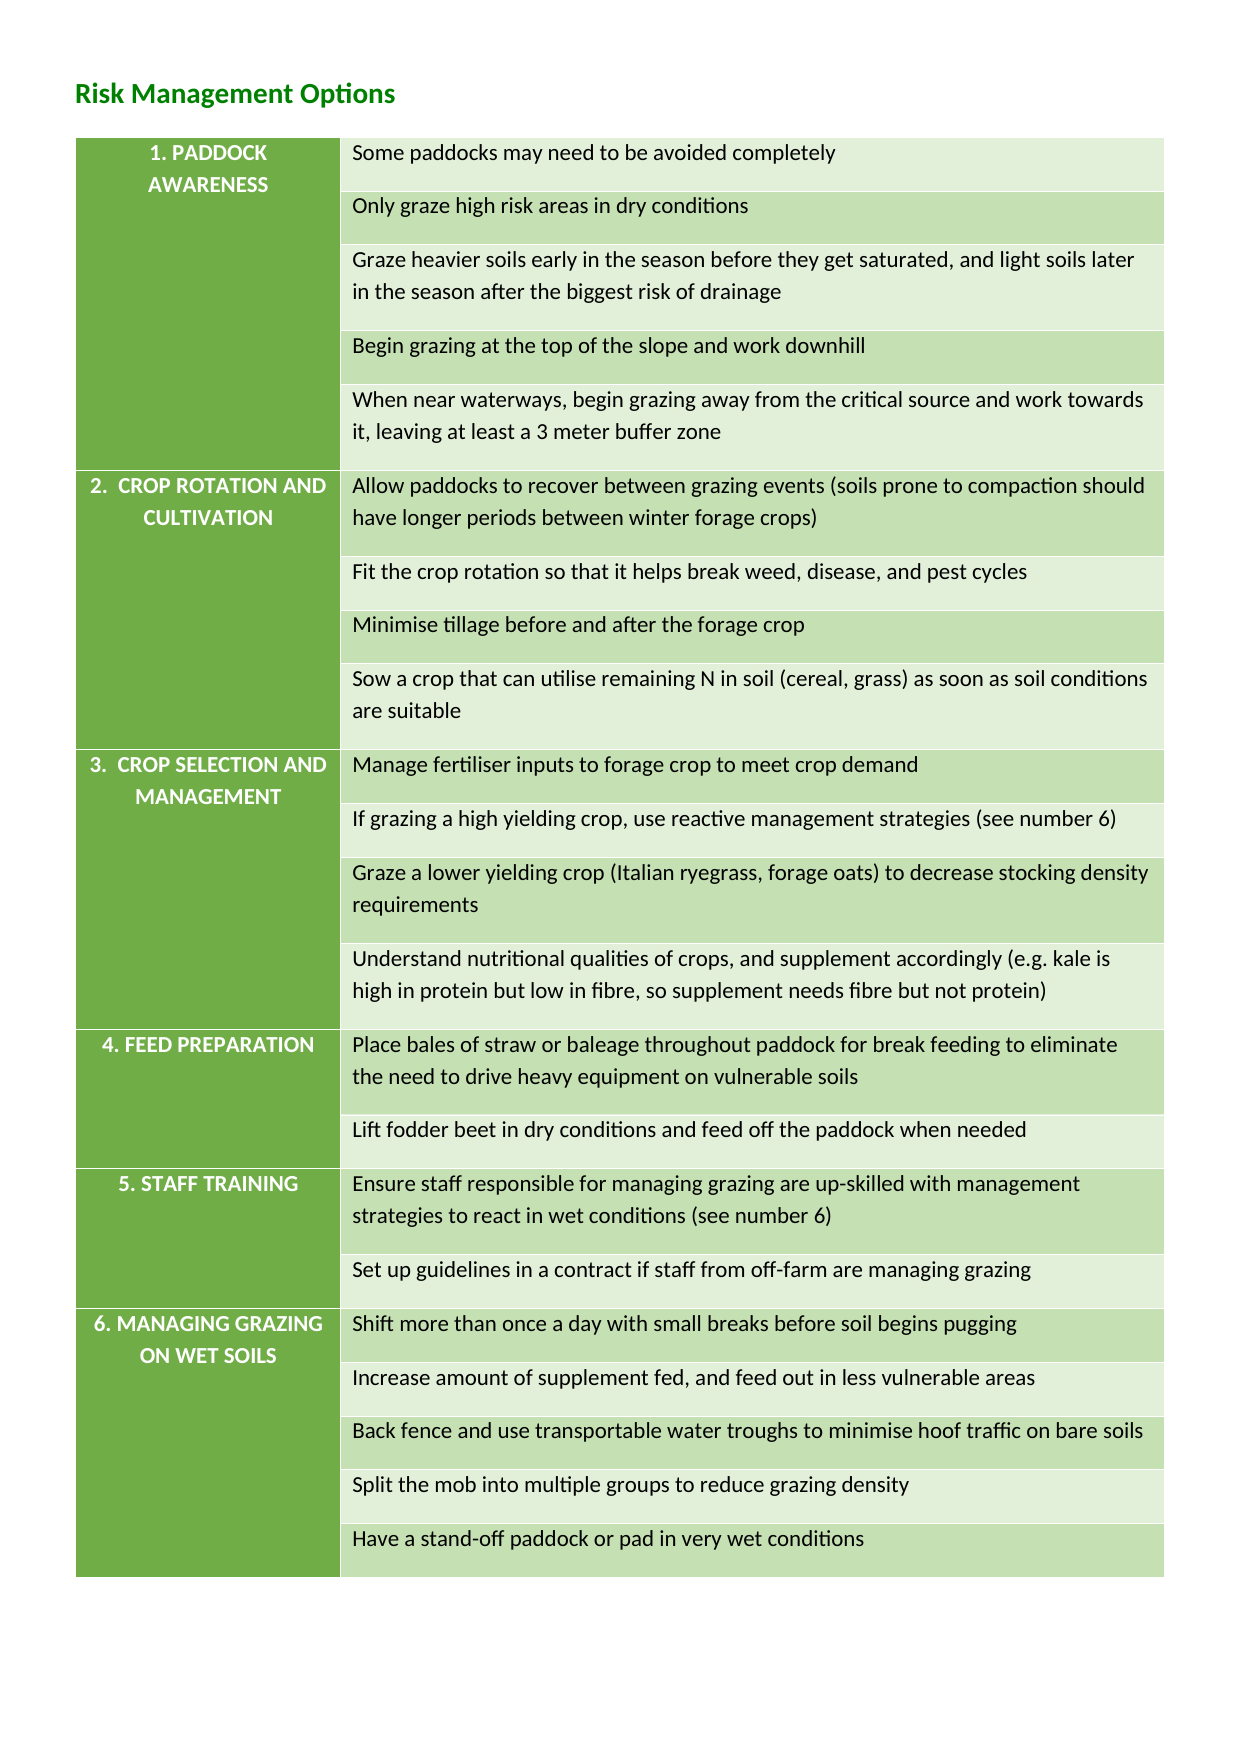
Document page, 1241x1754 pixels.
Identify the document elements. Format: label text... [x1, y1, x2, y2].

table_cell Fit the crop rotation so that it helps break weed, disease, and pest cycles [341, 557, 1164, 609]
table_cell 2. CROP ROTATION AND CULTIVATION [76, 471, 340, 749]
table_cell Place bales of straw or baleage throughout paddock for break feeding to eliminate the need to drive heavy equipment on vulnerable soils [341, 1030, 1164, 1114]
table_cell Begin grazing at the top of the slope and work downhill [341, 331, 1164, 384]
text Risk Management Options [75, 75, 1165, 111]
table_cell If grazing a high yielding crop, use reactive management strategies (see number 6) [341, 804, 1164, 857]
table_cell Only graze high risk areas in dry conditions [341, 192, 1164, 244]
table_cell Graze a lower yielding crop (Italian ryegrass, forage oats) to decrease stocking density requirements [341, 858, 1164, 943]
table_cell 6. MANAGING GRAZING ON WET SOILS [76, 1309, 340, 1577]
table_cell Set up guidelines in a contract if staff from off-farm are managing grazing [341, 1255, 1164, 1308]
table_cell Back fence and use transportable water troughs to minimise hoof traffic on bare soils [341, 1417, 1164, 1469]
table_cell Ensure staff responsible for managing grazing are up-skilled with management strategies to react in wet conditions (see number 6) [341, 1169, 1164, 1254]
table_cell Split the mob into multiple groups to reduce grazing density [341, 1470, 1164, 1523]
table_cell 5. STAFF TRAINING [76, 1169, 340, 1308]
table_header Some paddocks may need to be avoided completely [341, 138, 1164, 191]
table_cell Increase amount of supplement fed, and feed out in less vulnerable areas [341, 1363, 1164, 1416]
table_cell 3. CROP SELECTION AND MANAGEMENT [76, 750, 340, 1029]
table_cell Have a stand-off paddock or pad in very wet conditions [341, 1524, 1164, 1577]
table_cell Sow a crop that can utilise remaining N in soil (cereal, grass) as soon as soil conditions are suitable [341, 664, 1164, 749]
table_cell Graze heavier soils early in the season before they get saturated, and light soils later in the season after the biggest risk of drainage [341, 245, 1164, 330]
table_cell Minimise tillage before and after the forage crop [341, 611, 1164, 663]
table_cell Shift more than once a day with small breaks before soil begins pugging [341, 1309, 1164, 1362]
table_cell When near waterways, begin grazing away from the critical source and work towards it, leaving at least a 3 meter buffer zone [341, 385, 1164, 470]
table_cell Manage fertiliser inputs to forage crop to meet crop demand [341, 750, 1164, 803]
table_cell Lift fodder beet in dry conditions and feed off the paddock when needed [341, 1116, 1164, 1168]
table_cell 4. FEED PREPARATION [76, 1030, 340, 1168]
table_cell Understand nutritional qualities of crops, and supplement accordingly (e.g. kale is high in protein but low in fibre, so supplement needs fibre but not protein) [341, 944, 1164, 1029]
table_cell Allow paddocks to recover between grazing events (soils prone to compaction should have longer periods between winter forage crops) [341, 471, 1164, 556]
table_header 1. PADDOCK AWARENESS [76, 138, 340, 470]
